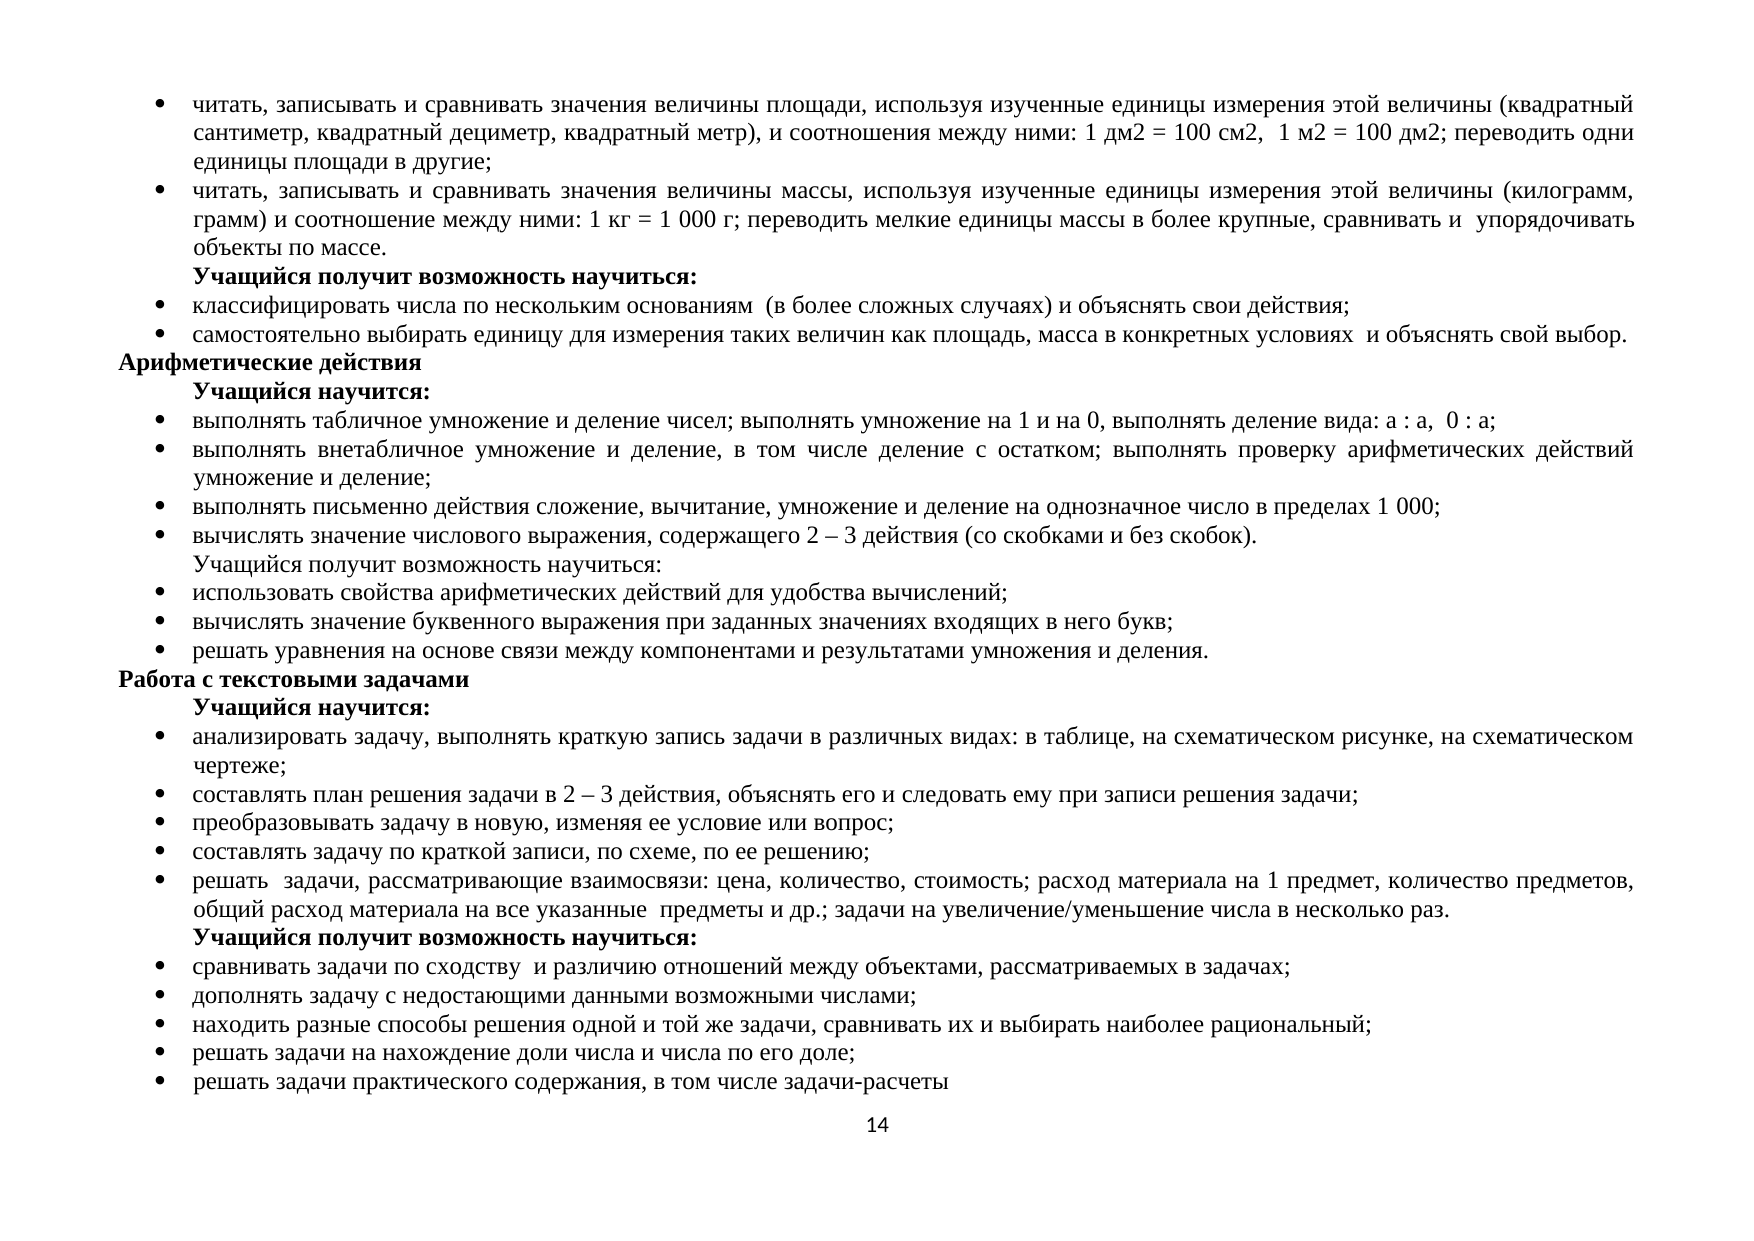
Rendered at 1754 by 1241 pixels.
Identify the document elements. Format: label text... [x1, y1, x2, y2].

list самостоятельно выбирать единицу для измерения таких величин как площадь, масса в конкретных условиях и объяснять свой выбор. [156, 319, 1636, 347]
list анализировать задачу, выполнять краткую запись задачи в различных видах: в таблице, на схематическом рисунке, на схематическом чертеже; [156, 721, 1636, 779]
list преобразовывать задачу в новую, изменяя ее условие или вопрос; [156, 807, 1636, 836]
list дополнять задачу с недостающими данными возможными числами; [156, 980, 1636, 1009]
list читать, записывать и сравнивать значения величины массы, используя изученные единицы измерения этой величины (килограмм, грамм) и соотношение между ними: 1 кг = 1 000 г; переводить мелкие единицы массы в более крупные, сравнивать и упорядочивать объекты по массе. [156, 175, 1636, 261]
list вычислять значение буквенного выражения при заданных значениях входящих в него букв; [156, 606, 1636, 635]
list решать задачи на нахождение доли числа и числа по его доле; [156, 1037, 1636, 1066]
list находить разные способы решения одной и той же задачи, сравнивать их и выбирать наиболее рациональный; [156, 1009, 1636, 1037]
text Учащийся получит возможность научиться: [118, 922, 1636, 951]
list выполнять табличное умножение и деление чисел; выполнять умножение на 1 и на 0, выполнять деление вида: а : а, 0 : а; [156, 405, 1636, 434]
list составлять задачу по краткой записи, по схеме, по ее решению; [156, 836, 1636, 865]
text Работа с текстовыми задачами [118, 664, 1636, 692]
text Арифметические действия [118, 347, 1636, 376]
list читать, записывать и сравнивать значения величины площади, используя изученные единицы измерения этой величины (квадратный сантиметр, квадратный дециметр, квадратный метр), и соотношения между ними: 1 дм2 = 100 см2, 1 м2 = 100 дм2; переводить одни единицы площади в другие; [156, 89, 1636, 175]
text Учащийся получит возможность научиться: [118, 549, 1636, 577]
text Учащийся научится: [118, 376, 1636, 405]
list использовать свойства арифметических действий для удобства вычислений; [156, 577, 1636, 606]
list решать уравнения на основе связи между компонентами и результатами умножения и деления. [156, 635, 1636, 664]
text Учащийся получит возможность научиться: [118, 261, 1636, 290]
list вычислять значение числового выражения, содержащего 2 – 3 действия (со скобками и без скобок). [156, 520, 1636, 549]
list сравнивать задачи по сходству и различию отношений между объектами, рассматриваемых в задачах; [156, 951, 1636, 980]
list решать задачи, рассматривающие взаимосвязи: цена, количество, стоимость; расход материала на 1 предмет, количество предметов, общий расход материала на все указанные предметы и др.; задачи на увеличение/уменьшение числа в несколько раз. [156, 865, 1636, 922]
list выполнять внетабличное умножение и деление, в том числе деление с остатком; выполнять проверку арифметических действий умножение и деление; [156, 434, 1636, 491]
list решать задачи практического содержания, в том числе задачи-расчеты [156, 1066, 1636, 1095]
list составлять план решения задачи в 2 – 3 действия, объяснять его и следовать ему при записи решения задачи; [156, 779, 1636, 807]
text Учащийся научится: [118, 692, 1636, 721]
list выполнять письменно действия сложение, вычитание, умножение и деление на однозначное число в пределах 1 000; [156, 491, 1636, 520]
list классифицировать числа по нескольким основаниям (в более сложных случаях) и объяснять свои действия; [156, 290, 1636, 319]
